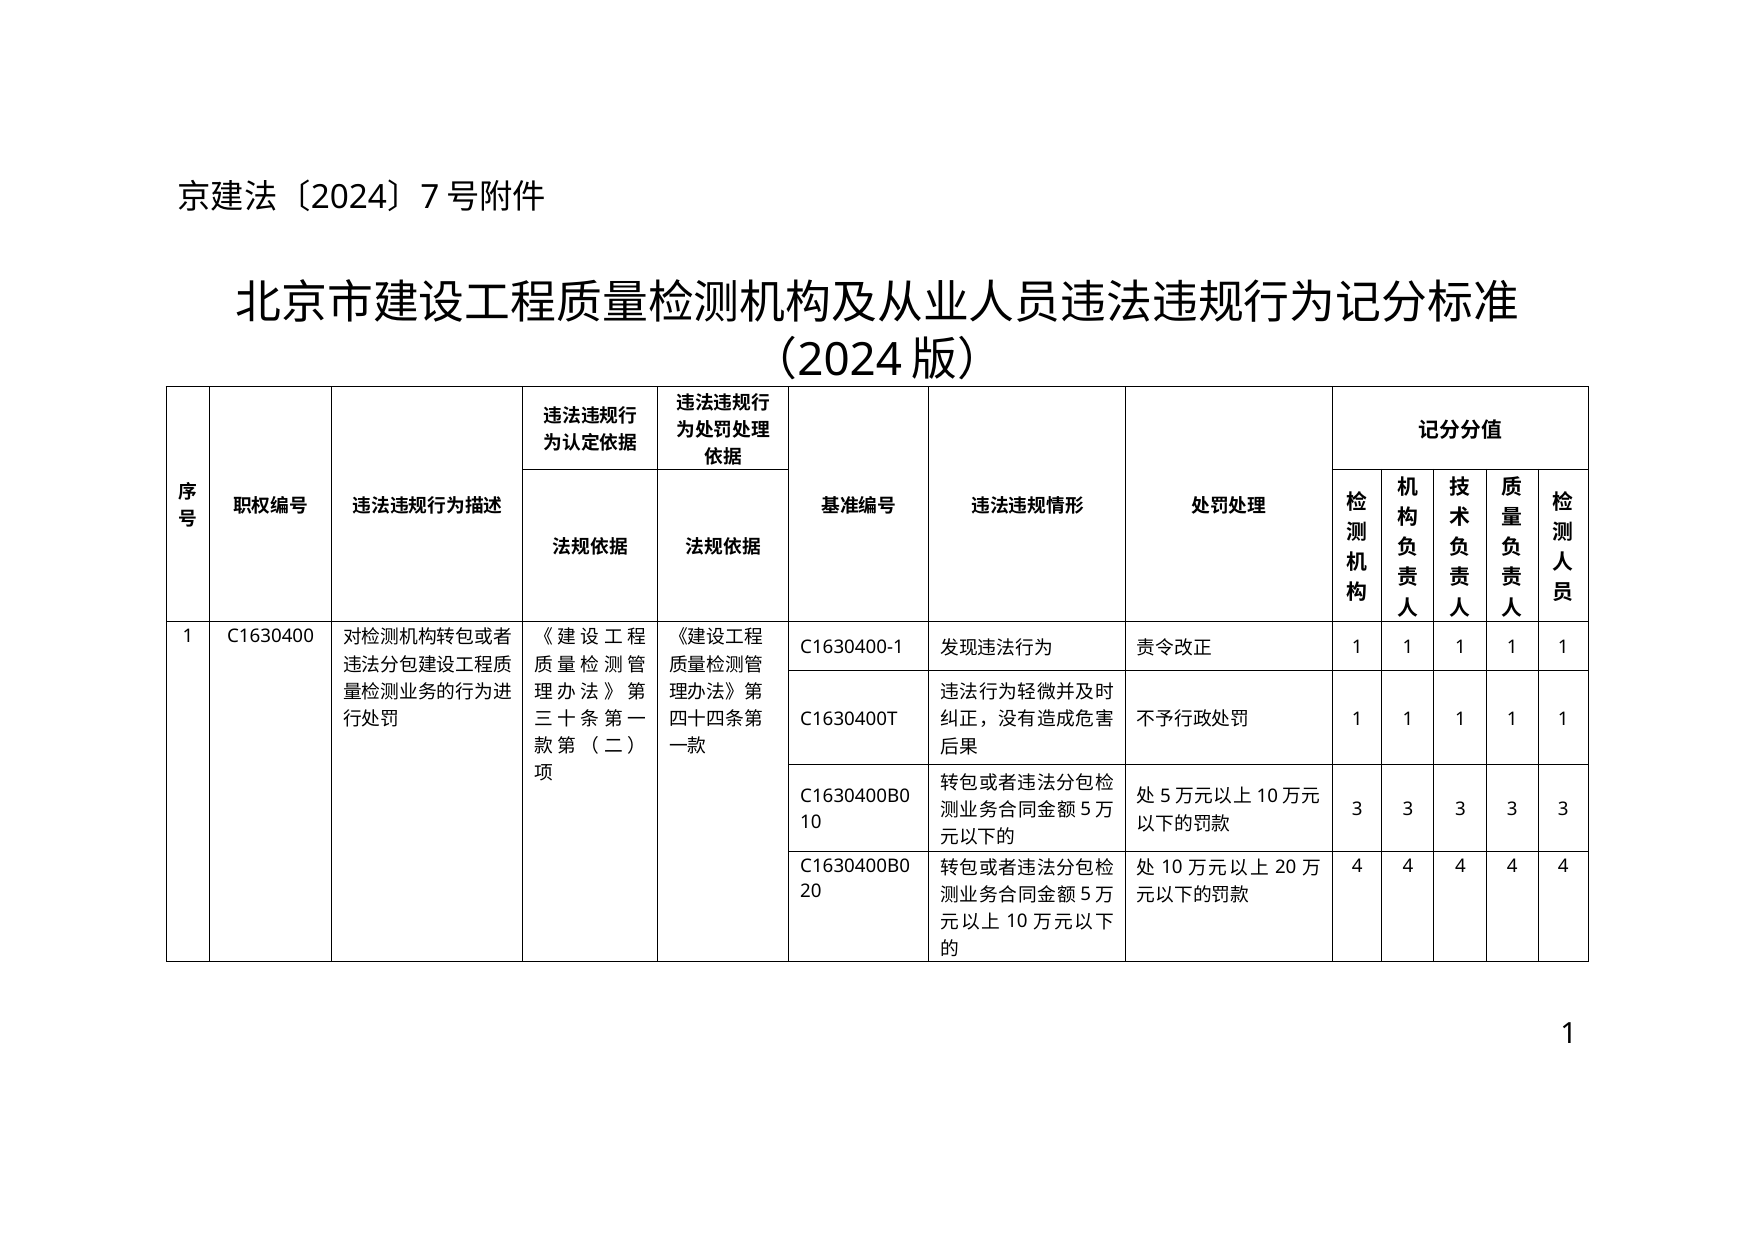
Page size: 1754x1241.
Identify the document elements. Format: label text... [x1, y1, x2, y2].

table_header 记分分值 [1333, 387, 1588, 469]
table_cell 检测人员 [1539, 470, 1588, 621]
table_cell 1 [1539, 622, 1588, 670]
text （2024版） [177, 330, 1577, 386]
table_cell 3 [1487, 765, 1538, 851]
table_cell 处5万元以上10万元以下的罚款 [1126, 765, 1332, 851]
table_cell 《建设工程质量检测管理办法》第四十四条第一款 [658, 622, 788, 961]
table_cell 转包或者违法分包检测业务合同金额5万元以下的 [929, 765, 1125, 851]
table_cell 1 [1487, 671, 1538, 764]
table_cell 法规依据 [523, 470, 657, 621]
table_header 违法违规行为描述 [332, 387, 522, 621]
table_header 职权编号 [210, 387, 331, 621]
table_cell 技术负责人 [1434, 470, 1486, 621]
table_cell 法规依据 [658, 470, 788, 621]
table_cell C1630400T [789, 671, 928, 764]
table_cell 1 [1382, 671, 1433, 764]
table_cell 4 [1434, 852, 1486, 961]
table_header 违法违规行为处罚处理依据 [658, 387, 788, 469]
table_cell 对检测机构转包或者违法分包建设工程质量检测业务的行为进行处罚 [332, 622, 522, 961]
table_cell 检测机构 [1333, 470, 1381, 621]
table_cell 发现违法行为 [929, 622, 1125, 670]
table_cell 4 [1382, 852, 1433, 961]
table_cell 1 [1434, 622, 1486, 670]
table_header 处罚处理 [1126, 387, 1332, 621]
table_cell C1630400-1 [789, 622, 928, 670]
table_cell 处10万元以上20万元以下的罚款 [1126, 852, 1332, 961]
table_cell 责令改正 [1126, 622, 1332, 670]
table_cell C1630400B010 [789, 765, 928, 851]
table_cell 1 [1333, 622, 1381, 670]
table_header 违法违规情形 [929, 387, 1125, 621]
table_cell 转包或者违法分包检测业务合同金额5万元以上10万元以下的 [929, 852, 1125, 961]
table_cell 1 [1487, 622, 1538, 670]
table_cell 4 [1487, 852, 1538, 961]
table_cell 违法行为轻微并及时纠正，没有造成危害后果 [929, 671, 1125, 764]
table_cell 1 [1434, 671, 1486, 764]
table_header 违法违规行为认定依据 [523, 387, 657, 469]
table_cell C1630400 [210, 622, 331, 961]
text 北京市建设工程质量检测机构及从业人员违法违规行为记分标准 [177, 274, 1577, 330]
table_cell 4 [1539, 852, 1588, 961]
table_cell 3 [1539, 765, 1588, 851]
table_cell 4 [1333, 852, 1381, 961]
table_cell 机构负责人 [1382, 470, 1433, 621]
table_cell 1 [1539, 671, 1588, 764]
table_cell 1 [167, 622, 209, 961]
table_header 序号 [167, 387, 209, 621]
table_cell 1 [1333, 671, 1381, 764]
table_cell 质量负责人 [1487, 470, 1538, 621]
table_cell 不予行政处罚 [1126, 671, 1332, 764]
table_header 基准编号 [789, 387, 928, 621]
table_cell 3 [1434, 765, 1486, 851]
table_cell 3 [1333, 765, 1381, 851]
table_cell 3 [1382, 765, 1433, 851]
table_cell 1 [1382, 622, 1433, 670]
text 京建法〔2024〕7号附件 [177, 165, 1577, 219]
table_cell C1630400B020 [789, 852, 928, 961]
table_cell 《建设工程质量检测管理办法》第三十条第一款第（二）项 [523, 622, 657, 961]
